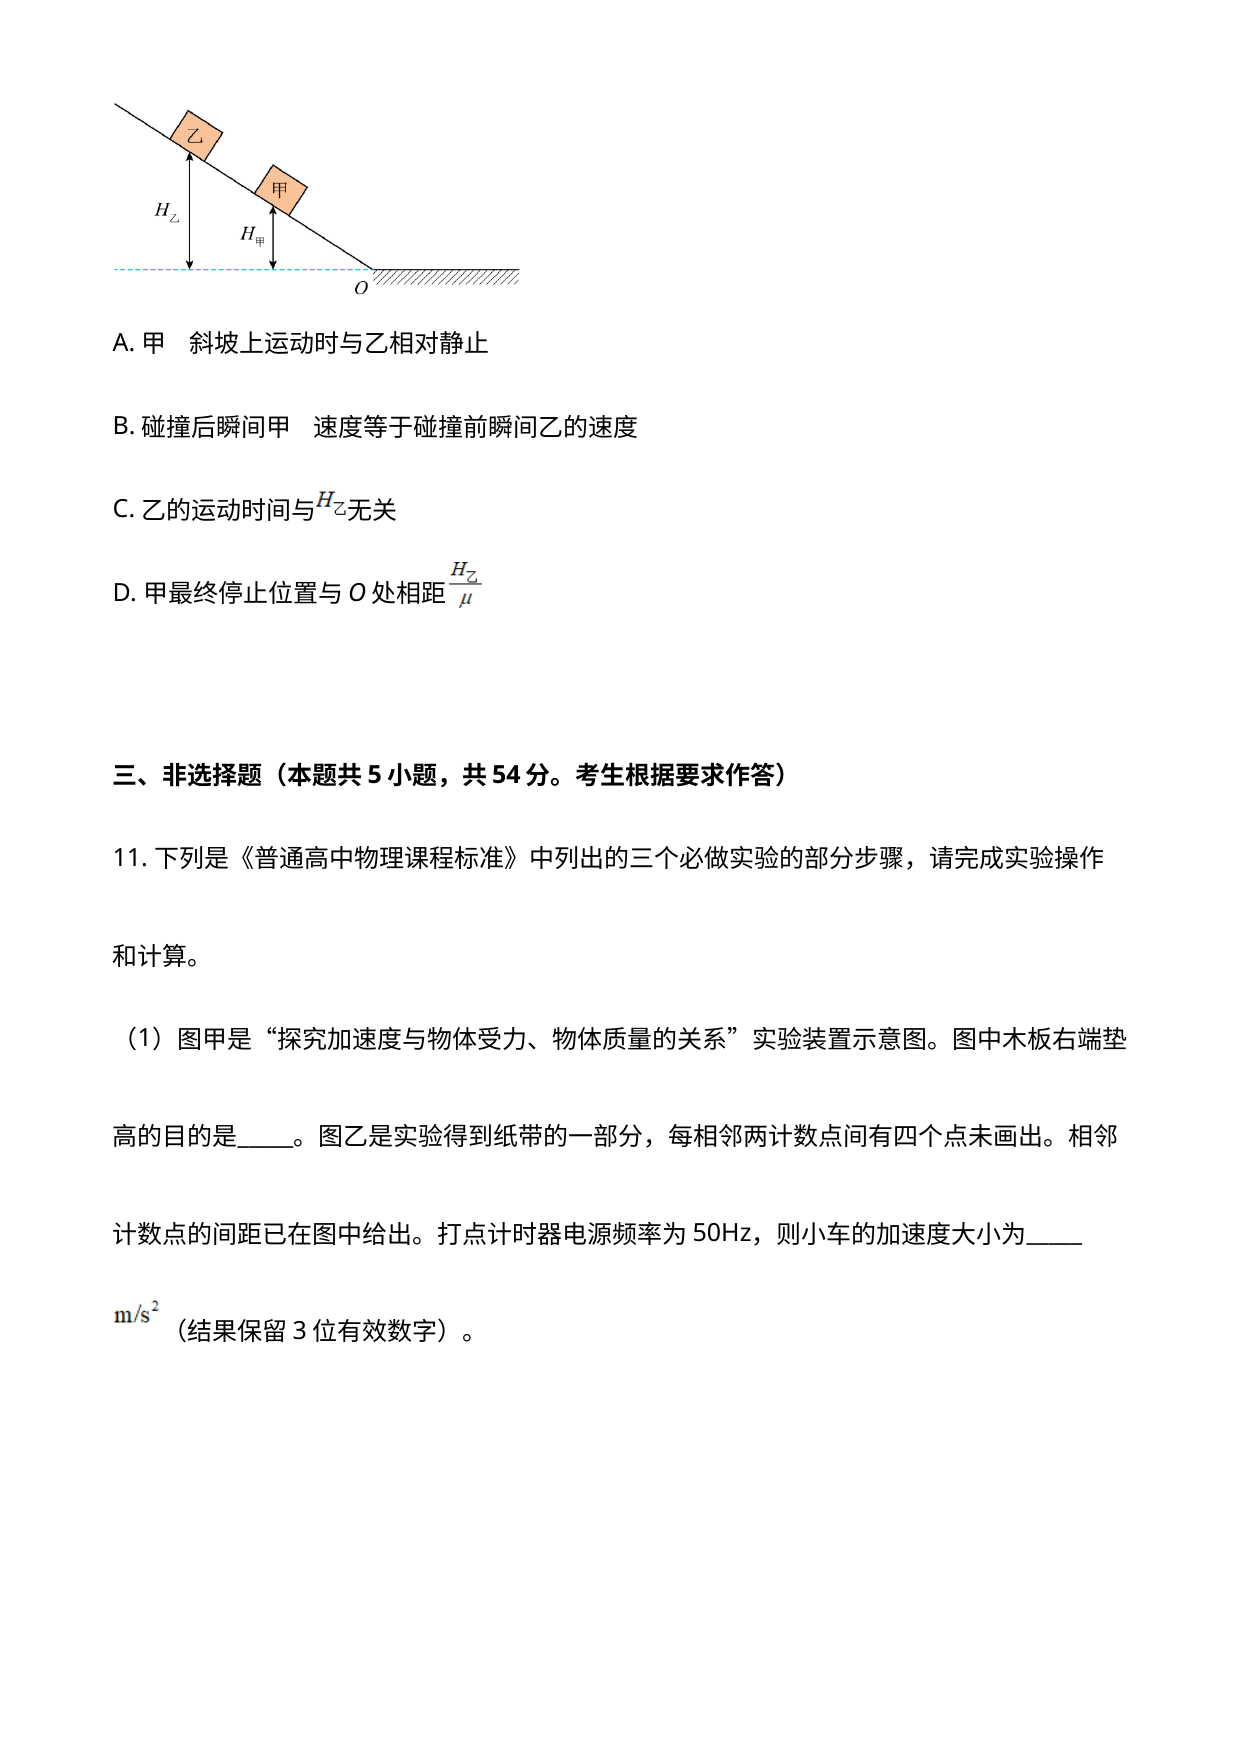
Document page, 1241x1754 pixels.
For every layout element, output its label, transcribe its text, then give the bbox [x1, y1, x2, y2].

text B. 碰撞后瞬间甲速度等于碰撞前瞬间乙的速度 [112, 393, 1128, 458]
picture [316, 487, 348, 522]
picture [112, 1297, 163, 1329]
picture [446, 558, 486, 614]
text 三、非选择题（本题共5小题，共54分。考生根据要求作答） [112, 741, 1128, 806]
text C. 乙的运动时间与无关 [112, 476, 1128, 541]
text A. 甲斜坡上运动时与乙相对静止 [112, 309, 1128, 374]
text D. 甲最终停止位置与O处相距 [112, 559, 1128, 624]
text （1）图甲是“探究加速度与物体受力、物体质量的关系”实验装置示意图。图中木板右端垫高的目的是_____。图乙是实验得到纸带的一部分，每相邻两计数点间有四个点未画出。相邻计数点的间距已在图中给出。打点计时器电源频率为50Hz，则小车的加速度大小为_____（结果保留3位有效数字）。 [112, 1005, 1128, 1362]
text 11. 下列是《普通高中物理课程标准》中列出的三个必做实验的部分步骤，请完成实验操作和计算。 [112, 824, 1128, 987]
picture [112, 101, 521, 296]
